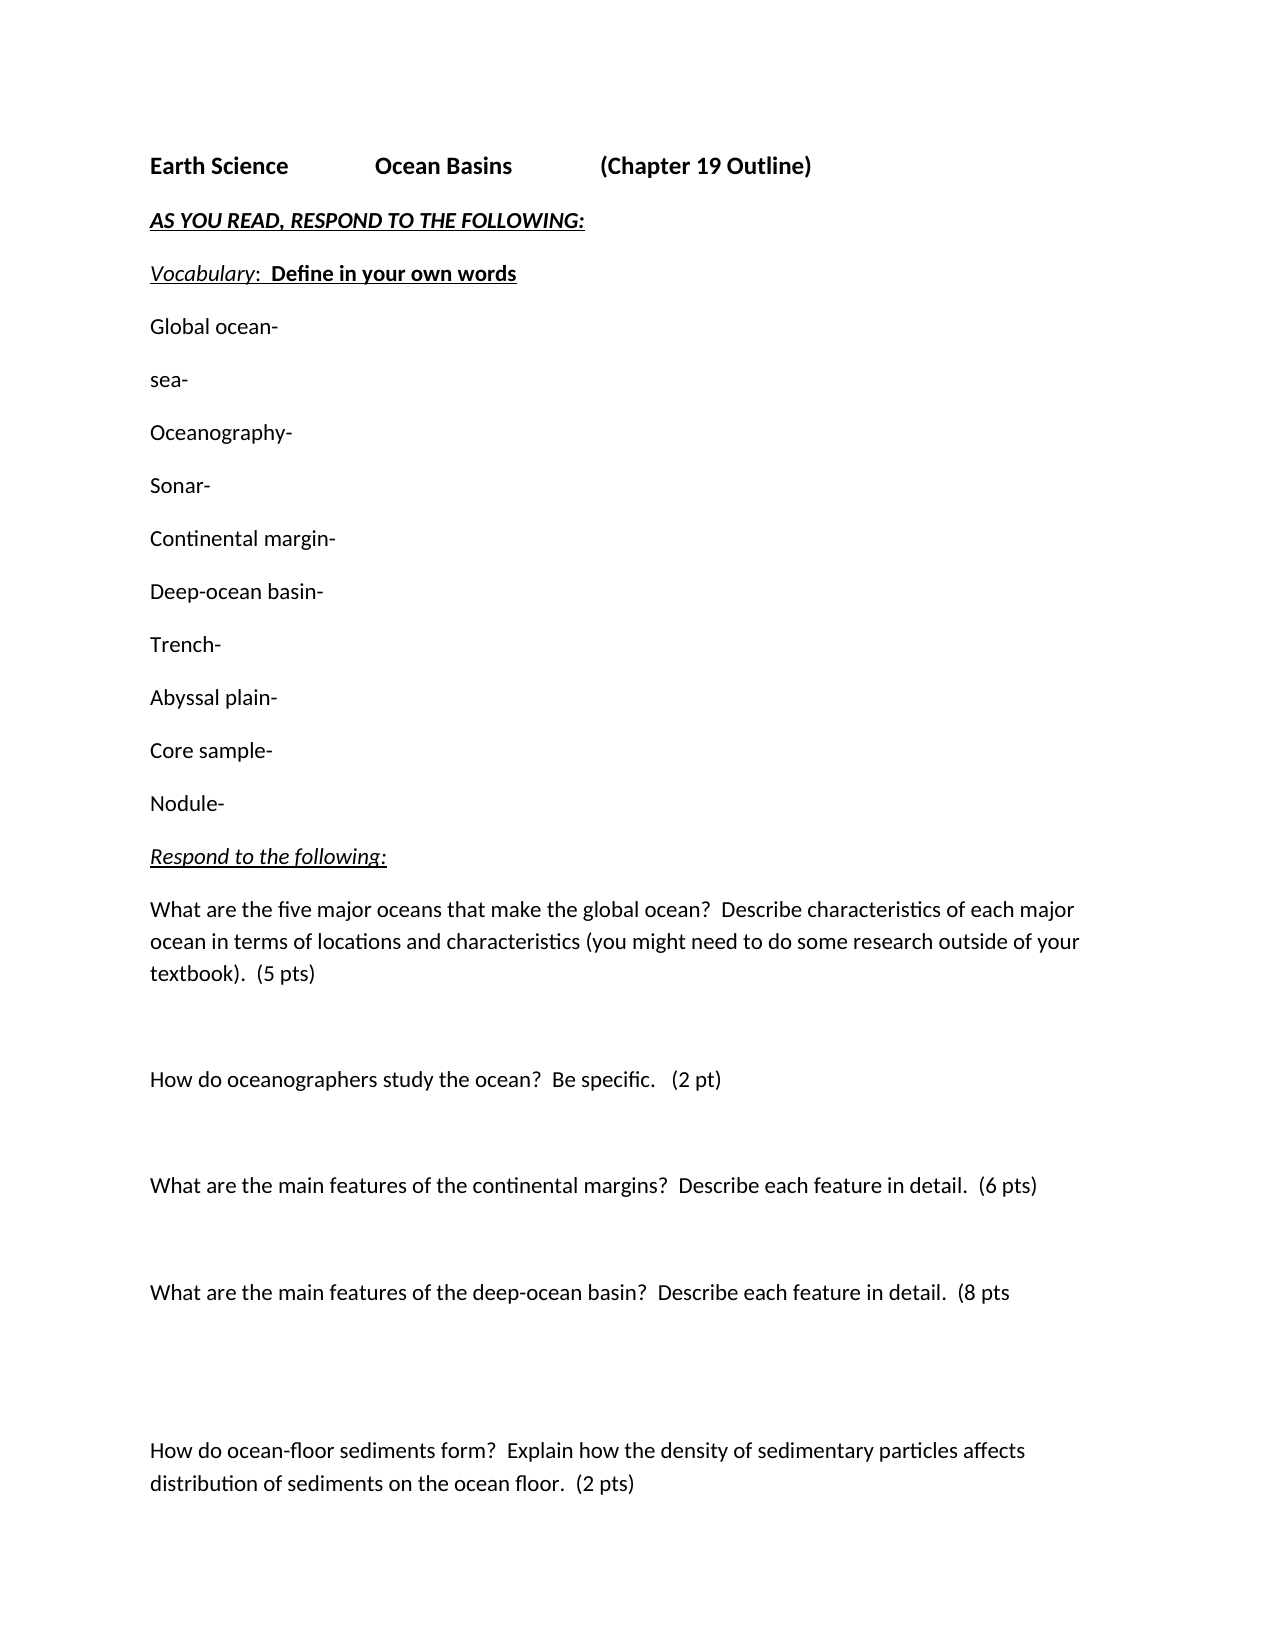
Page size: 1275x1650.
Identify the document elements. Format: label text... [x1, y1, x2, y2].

text What are the main features of the continental margins? Describe each feature in detail. (6 pts) [150, 1172, 1125, 1199]
text How do ocean-floor sediments form? Explain how the density of sedimentary particles affects distribution of sediments on the ocean floor. (2 pts) [150, 1437, 1125, 1497]
text Global ocean- [150, 312, 1125, 340]
text Abyssal plain- [150, 683, 1125, 711]
text Sonar- [150, 471, 1125, 499]
text Vocabulary: Define in your own words [150, 259, 1125, 287]
text Earth Science Ocean Basins (Chapter 19 Outline) [150, 150, 1125, 181]
text Continental margin- [150, 524, 1125, 552]
text AS YOU READ, RESPOND TO THE FOLLOWING: [150, 206, 1125, 234]
text sea- [150, 365, 1125, 393]
text Trench- [150, 630, 1125, 658]
text Deep-ocean basin- [150, 577, 1125, 605]
text Oceanography- [150, 418, 1125, 446]
text What are the main features of the deep-ocean basin? Describe each feature in detail. (8 pts [150, 1278, 1125, 1306]
text Core sample- [150, 736, 1125, 764]
text Nodule- [150, 789, 1125, 817]
text Respond to the following: [150, 842, 1125, 870]
text What are the five major oceans that make the global ocean? Describe characteristics of each major ocean in terms of locations and characteristics (you might need to do some research outside of your textbook). (5 pts) [150, 895, 1125, 987]
text How do oceanographers study the ocean? Be specific. (2 pt) [150, 1066, 1125, 1093]
